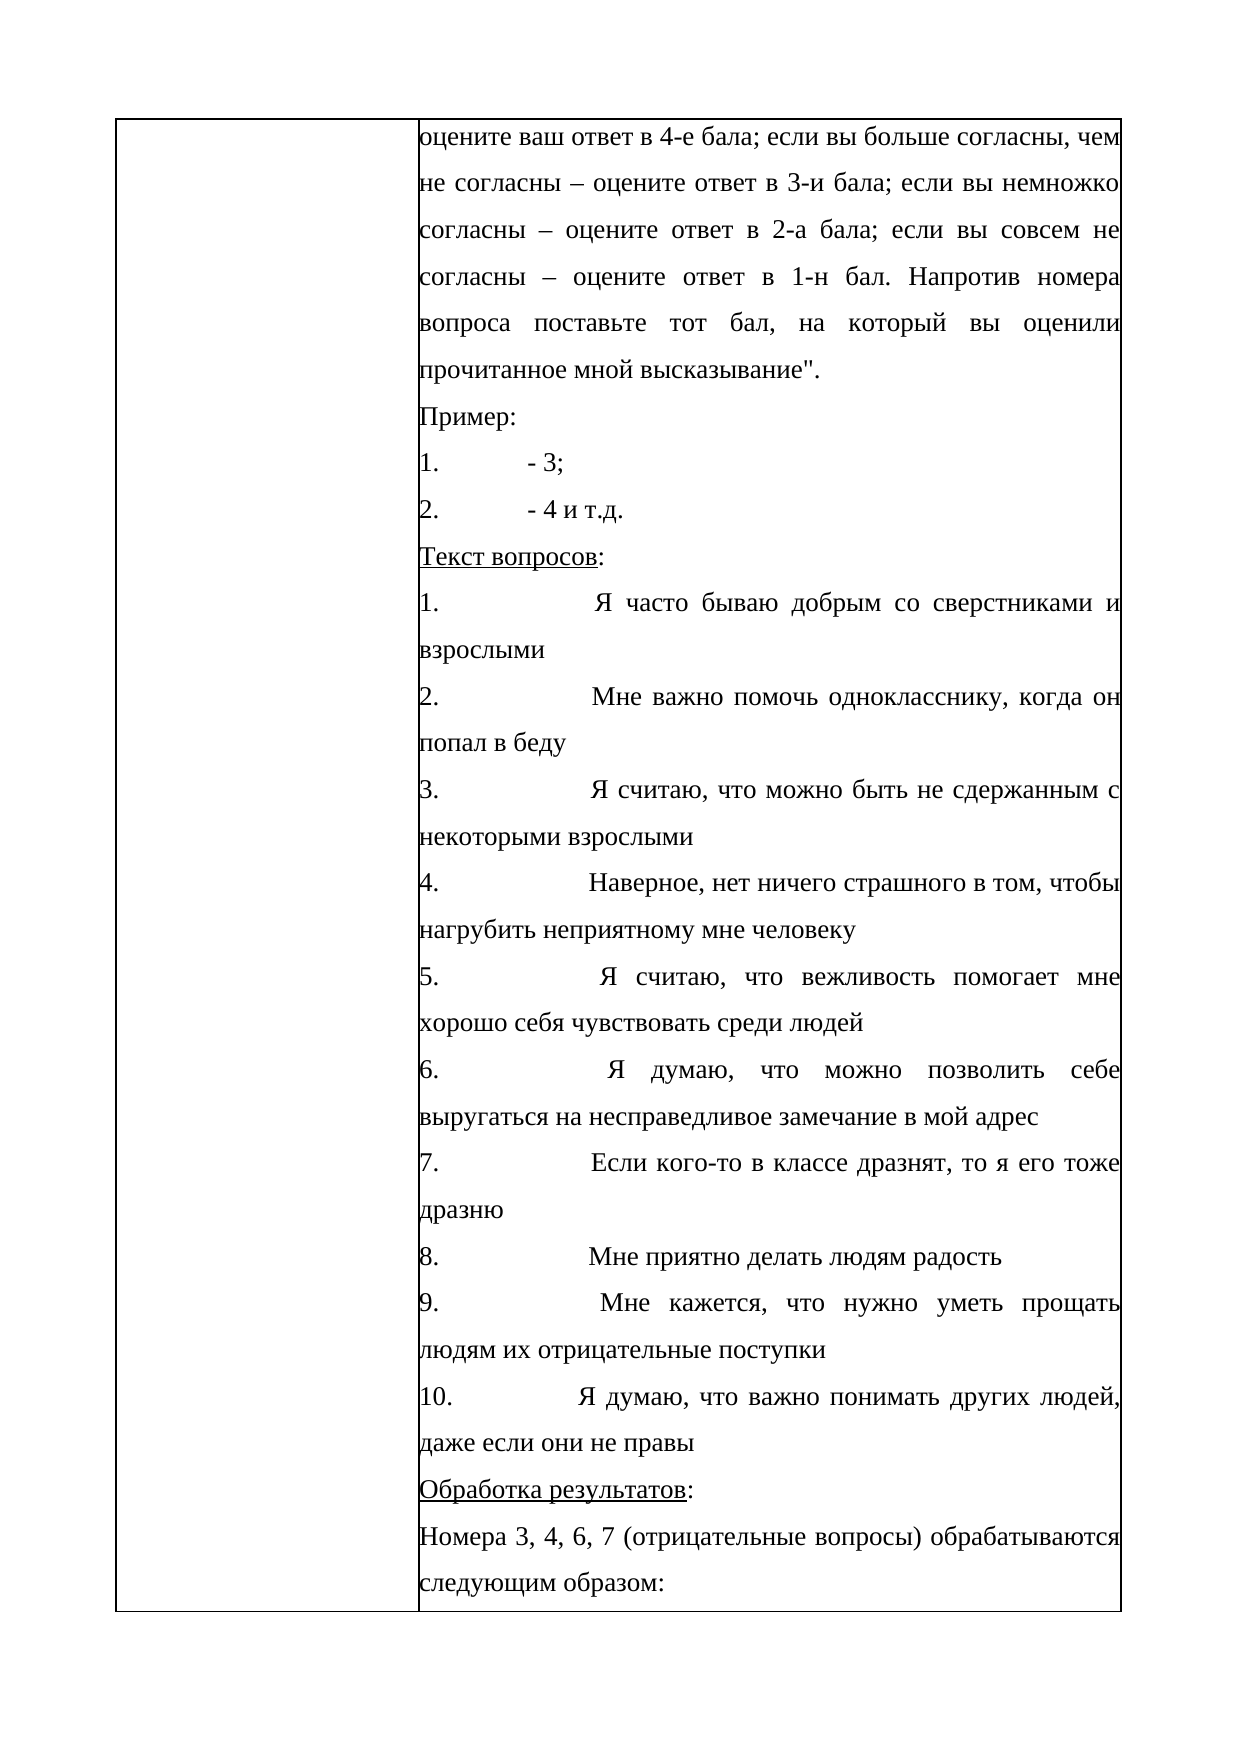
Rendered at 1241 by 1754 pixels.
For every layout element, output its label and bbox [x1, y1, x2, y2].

table_header [420, 120, 1120, 1611]
table_header [117, 120, 418, 1611]
